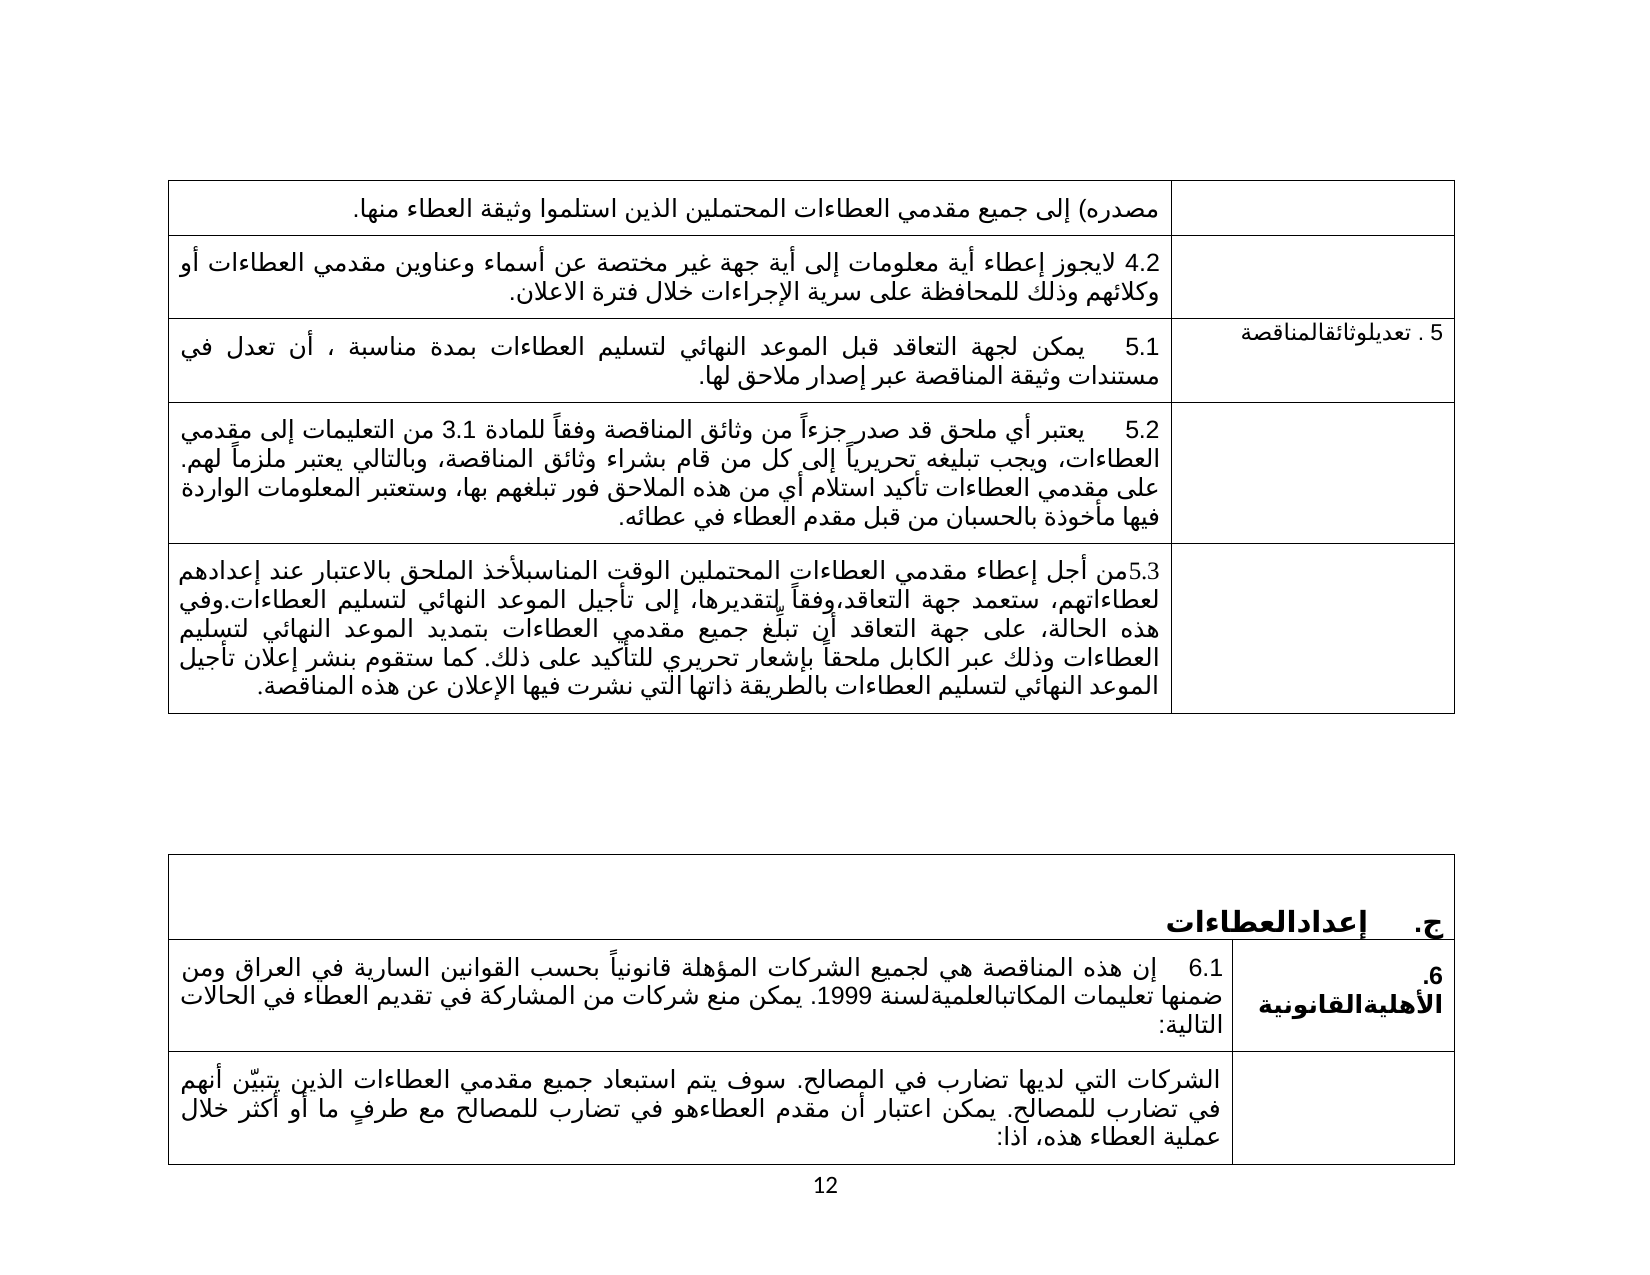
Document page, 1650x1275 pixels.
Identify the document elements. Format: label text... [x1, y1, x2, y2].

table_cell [169, 181, 1171, 235]
table_cell 5.3من أجل إعطاء مقدمي العطاءات المحتملين الوقت المناسبلأخذ الملحق بالاعتبار عند إعدادهم لعطاءاتهم، ستعمد جهة التعاقد،وفقاً لتقديرها، إلى تأجيل الموعد النهائي لتسليم العطاءات.وفي هذه الحالة، على جهة التعاقد أن تبلِّغ جميع مقدمي العطاءات بتمديد الموعد النهائي لتسليم العطاءات وذلك عبر الكابل ملحقاً بإشعار تحريري للتأكيد على ذلك. كما ستقوم بنشر إعلان تأجيل الموعد النهائي لتسليم العطاءات بالطريقة ذاتها التي نشرت فيها الإعلان عن هذه المناقصة. [169, 544, 1171, 713]
table_cell [1172, 236, 1454, 318]
table_cell [1172, 403, 1454, 543]
table_cell 5 . تعديلوثائقالمناقصة [1172, 319, 1454, 402]
table_cell الشركات التي لديها تضارب في المصالح. سوف يتم استبعاد جميع مقدمي العطاءات الذين يتبيّن أنهم في تضارب للمصالح. يمكن اعتبار أن مقدم العطاءهو في تضارب للمصالح مع طرفٍ ما أو أكثر خلال عملية العطاء هذه، اذا: [169, 1052, 1232, 1163]
table_cell 6.1 إن هذه المناقصة هي لجميع الشركات المؤهلة قانونياً بحسب القوانين السارية في العراق ومن ضمنها تعليمات المكاتبالعلميةلسنة 1999. يمكن منع شركات من المشاركة في تقديم العطاء في الحالات التالية: [169, 940, 1232, 1051]
table_header ج. إعدادالعطاءات [169, 855, 1454, 939]
table_cell [1172, 544, 1454, 713]
table_cell [1233, 1052, 1454, 1163]
table_cell 4.2 لايجوز إعطاء أية معلومات إلى أية جهة غير مختصة عن أسماء وعناوين مقدمي العطاءات أو وكلائهم وذلك للمحافظة على سرية الإجراءات خلال فترة الاعلان. [169, 236, 1171, 318]
table_cell [1172, 181, 1454, 235]
table_cell 5.2 يعتبر أي ملحق قد صدر جزءاً من وثائق المناقصة وفقاً للمادة 3.1 من التعليمات إلى مقدمي العطاءات، ويجب تبليغه تحريرياً إلى كل من قام بشراء وثائق المناقصة، وبالتالي يعتبر ملزماً لهم. على مقدمي العطاءات تأكيد استلام أي من هذه الملاحق فور تبلغهم بها، وستعتبر المعلومات الواردة فيها مأخوذة بالحسبان من قبل مقدم العطاء في عطائه. [169, 403, 1171, 543]
table_cell 5.1 يمكن لجهة التعاقد قبل الموعد النهائي لتسليم العطاءات بمدة مناسبة ، أن تعدل في مستندات وثيقة المناقصة عبر إصدار ملاحق لها. [169, 319, 1171, 402]
table_cell 6. الأهليةالقانونية [1233, 940, 1454, 1051]
